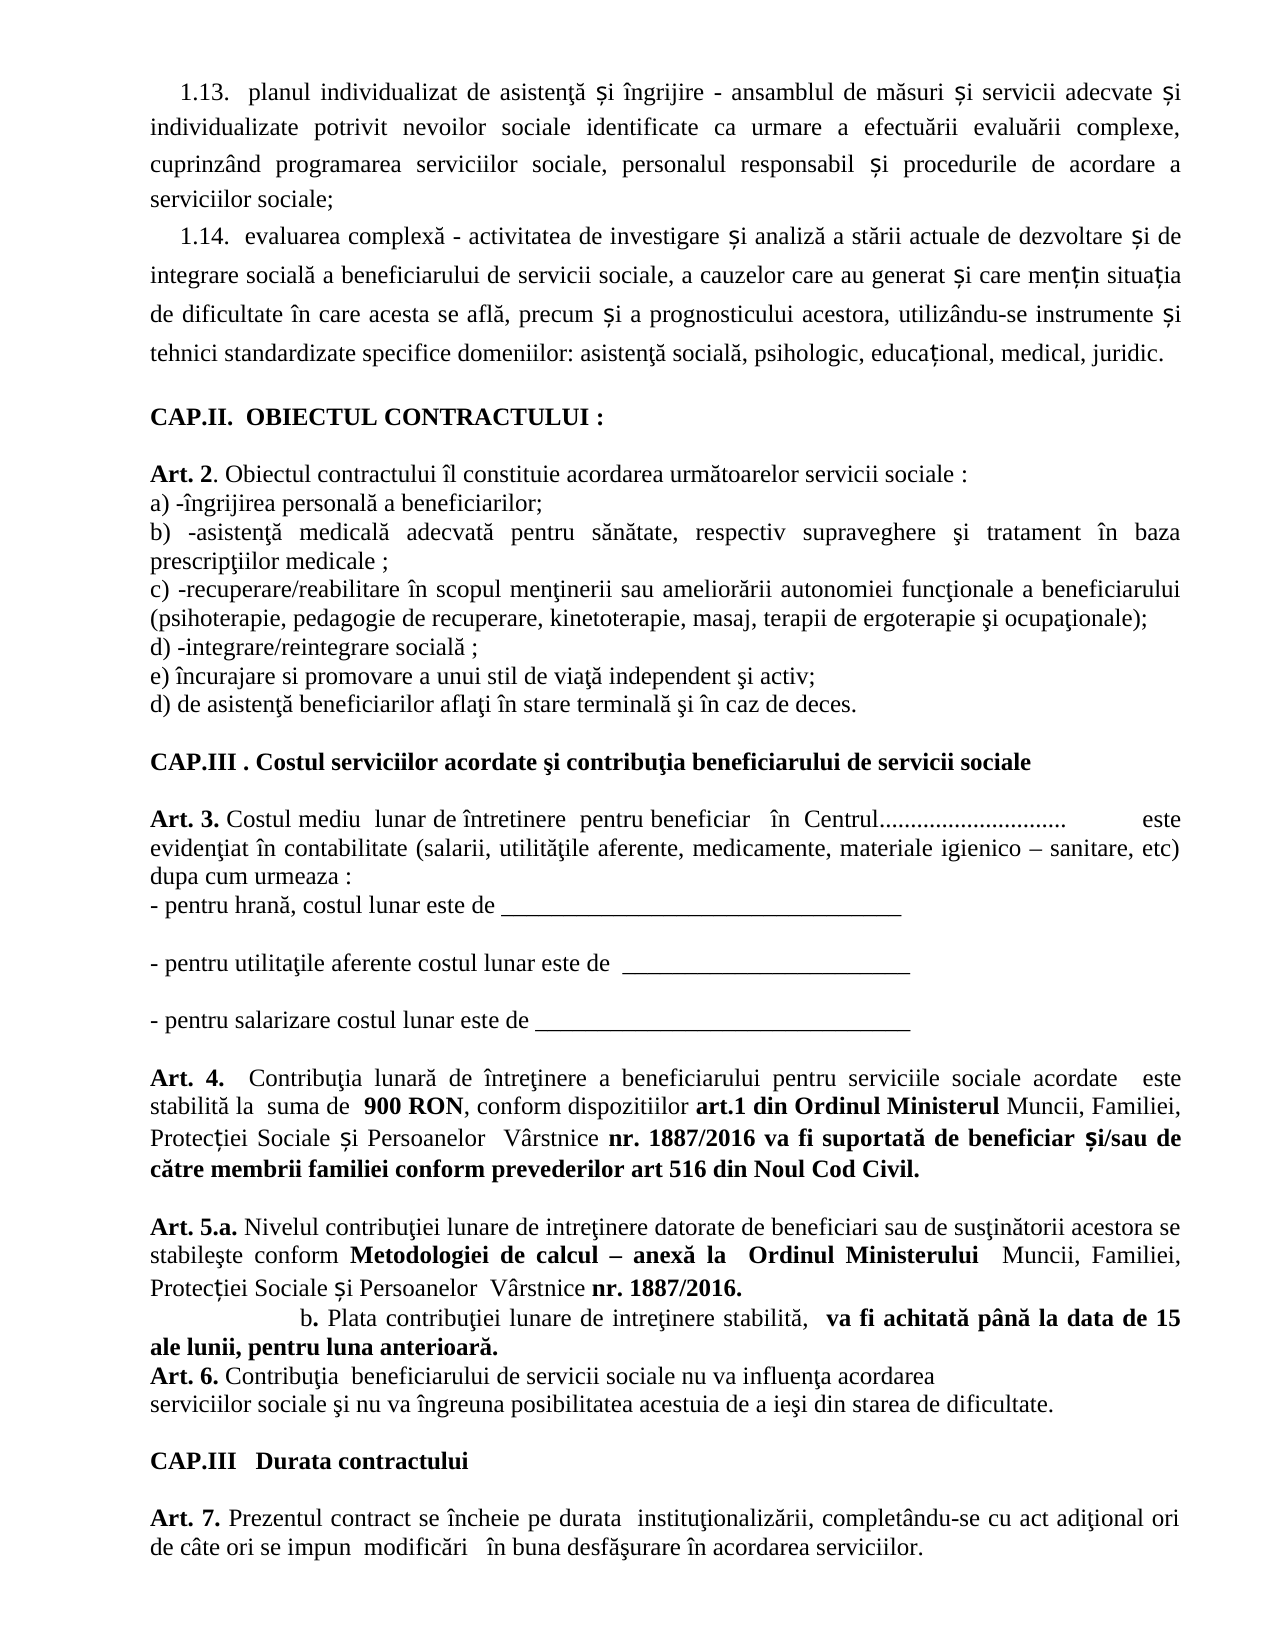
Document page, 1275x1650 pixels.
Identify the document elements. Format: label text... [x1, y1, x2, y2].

text a) -îngrijirea personală a beneficiarilor; [150, 488, 1181, 517]
text d) de asistenţă beneficiarilor aflaţi în stare terminală şi în caz de deces. [150, 689, 1181, 718]
text CAP.III . Costul serviciilor acordate şi contribuţia beneficiarului de servicii sociale [150, 747, 1181, 776]
text Art. 4. Contribuţia lunară de întreţinere a beneficiarului pentru serviciile sociale acordate este stabilită la suma de 900 RON, conform dispozitiilor art.1 din Ordinul Ministerul Muncii, Familiei, Protecției Sociale și Persoanelor Vârstnice nr. 1887/2016 va fi suportată de beneficiar și/sau de către membrii familiei conform prevederilor art 516 din Noul Cod Civil. [150, 1063, 1181, 1183]
text CAP.III Durata contractului [150, 1446, 1181, 1475]
text CAP.II. OBIECTUL CONTRACTULUI : [150, 402, 1181, 431]
text - pentru utilitaţile aferente costul lunar este de _______________________ [150, 948, 1181, 976]
text serviciilor sociale şi nu va îngreuna posibilitatea acestuia de a ieşi din starea de dificultate. [150, 1389, 1181, 1418]
text Art. 5.a. Nivelul contribuţiei lunare de intreţinere datorate de beneficiari sau de susţinătorii acestora se stabileşte conform Metodologiei de calcul – anexă la Ordinul Ministerului Muncii, Familiei, Protecției Sociale și Persoanelor Vârstnice nr. 1887/2016. [150, 1212, 1181, 1303]
text c) -recuperare/reabilitare în scopul menţinerii sau ameliorării autonomiei funcţionale a beneficiarului (psihoterapie, pedagogie de recuperare, kinetoterapie, masaj, terapii de ergoterapie şi ocupaţionale); [150, 574, 1181, 632]
text b. Plata contribuţiei lunare de intreţinere stabilită, va fi achitată până la data de 15 ale lunii, pentru luna anterioară. [150, 1303, 1181, 1361]
text 1.14. evaluarea complexă - activitatea de investigare și analiză a stării actuale de dezvoltare și de integrare socială a beneficiarului de servicii sociale, a cauzelor care au generat și care mențin situația de dificultate în care acesta se află, precum și a prognosticului acestora, utilizându-se instrumente și tehnici standardizate specifice domeniilor: asistenţă socială, psihologic, educațional, medical, juridic. [150, 217, 1181, 369]
text d) -integrare/reintegrare socială ; [150, 632, 1181, 661]
text Art. 7. Prezentul contract se încheie pe durata instituţionalizării, completându-se cu act adiţional ori de câte ori se impun modificări în buna desfăşurare în acordarea serviciilor. [150, 1503, 1181, 1561]
text Art. 6. Contribuţia beneficiarului de servicii sociale nu va influenţa acordarea [150, 1361, 1181, 1389]
text 1.13. planul individualizat de asistenţă și îngrijire - ansamblul de măsuri și servicii adecvate și individualizate potrivit nevoilor sociale identificate ca urmare a efectuării evaluării complexe, cuprinzând programarea serviciilor sociale, personalul responsabil și procedurile de acordare a serviciilor sociale; [150, 74, 1181, 213]
text - pentru salarizare costul lunar este de ______________________________ [150, 1005, 1181, 1034]
text Art. 3. Costul mediu lunar de întretinere pentru beneficiar în Centrul.............................. este evidenţiat în contabilitate (salarii, utilităţile aferente, medicamente, materiale igienico – sanitare, etc) dupa cum urmeaza : [150, 804, 1181, 890]
text b) -asistenţă medicală adecvată pentru sănătate, respectiv supraveghere şi tratament în baza prescripţiilor medicale ; [150, 517, 1181, 574]
text e) încurajare si promovare a unui stil de viaţă independent şi activ; [150, 661, 1181, 689]
text - pentru hrană, costul lunar este de ________________________________ [150, 890, 1181, 919]
text Art. 2. Obiectul contractului îl constituie acordarea următoarelor servicii sociale : [150, 459, 1181, 488]
